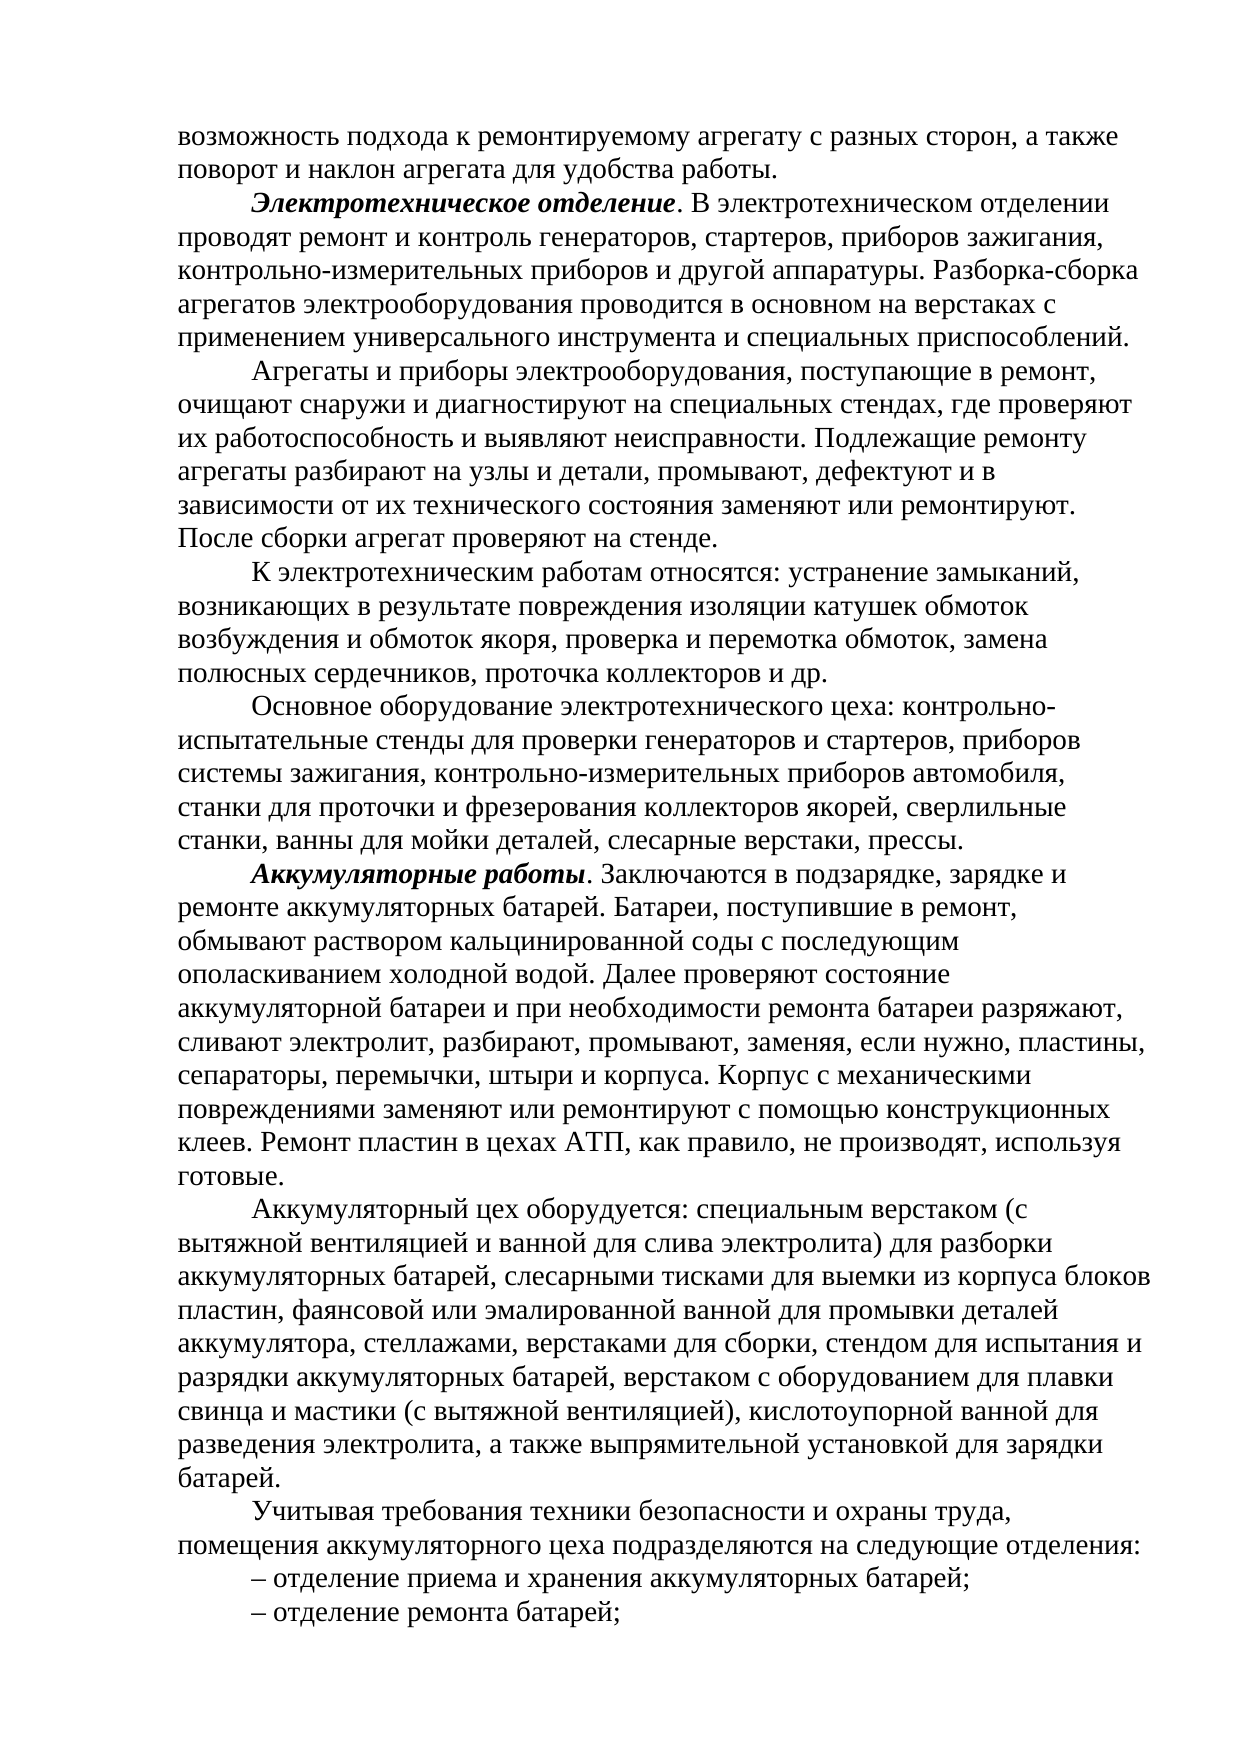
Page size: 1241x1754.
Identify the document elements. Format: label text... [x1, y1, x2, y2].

text – отделение приема и хранения аккумуляторных батарей; [177, 1560, 1152, 1594]
text Агрегаты и приборы электрооборудования, поступающие в ремонт, очищают снаружи и диагностируют на специальных стендах, где проверяют их работоспособность и выявляют неисправности. Подлежащие ремонту агрегаты разбирают на узлы и детали, промывают, дефектуют и в зависимости от их технического состояния заменяют или ремонтируют. После сборки агрегат проверяют на стенде. [177, 353, 1152, 554]
text Аккумуляторный цех оборудуется: специальным верстаком (с вытяжной вентиляцией и ванной для слива электролита) для разборки аккумуляторных батарей, слесарными тисками для выемки из корпуса блоков пластин, фаянсовой или эмалированной ванной для промывки деталей аккумулятора, стеллажами, верстаками для сборки, стендом для испытания и разрядки аккумуляторных батарей, верстаком с оборудованием для плавки свинца и мастики (с вытяжной вентиляцией), кислотоупорной ванной для разведения электролита, а также выпрямительной установкой для зарядки батарей. [177, 1191, 1152, 1493]
text – отделение ремонта батарей; [177, 1594, 1152, 1627]
text Аккумуляторные работы. Заключаются в подзарядке, зарядке и ремонте аккумуляторных батарей. Батареи, поступившие в ремонт, обмывают раствором кальцинированной соды с последующим ополаскиванием холодной водой. Далее проверяют состояние аккумуляторной батареи и при необходимости ремонта батареи разряжают, сливают электролит, разбирают, промывают, заменяя, если нужно, пластины, сепараторы, перемычки, штыри и корпуса. Корпус с механическими повреждениями заменяют или ремонтируют с помощью конструкционных клеев. Ремонт пластин в цехах АТП, как правило, не производят, используя готовые. [177, 856, 1152, 1191]
text Электротехническое отделение. В электротехническом отделении проводят ремонт и контроль генераторов, стартеров, приборов зажигания, контрольно-измерительных приборов и другой аппаратуры. Разборка-сборка агрегатов электрооборудования проводится в основном на верстаках с применением универсального инструмента и специальных приспособлений. [177, 185, 1152, 353]
text Основное оборудование электротехнического цеха: контрольно-испытательные стенды для проверки генераторов и стартеров, приборов системы зажигания, контрольно-измерительных приборов автомобиля, станки для проточки и фрезерования коллекторов якорей, сверлильные станки, ванны для мойки деталей, слесарные верстаки, прессы. [177, 688, 1152, 856]
text Учитывая требования техники безопасности и охраны труда, помещения аккумуляторного цеха подразделяются на следующие отделения: [177, 1493, 1152, 1560]
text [177, 118, 1152, 185]
text К электротехническим работам относятся: устранение замыканий, возникающих в результате повреждения изоляции катушек обмоток возбуждения и обмоток якоря, проверка и перемотка обмоток, замена полюсных сердечников, проточка коллекторов и др. [177, 554, 1152, 688]
